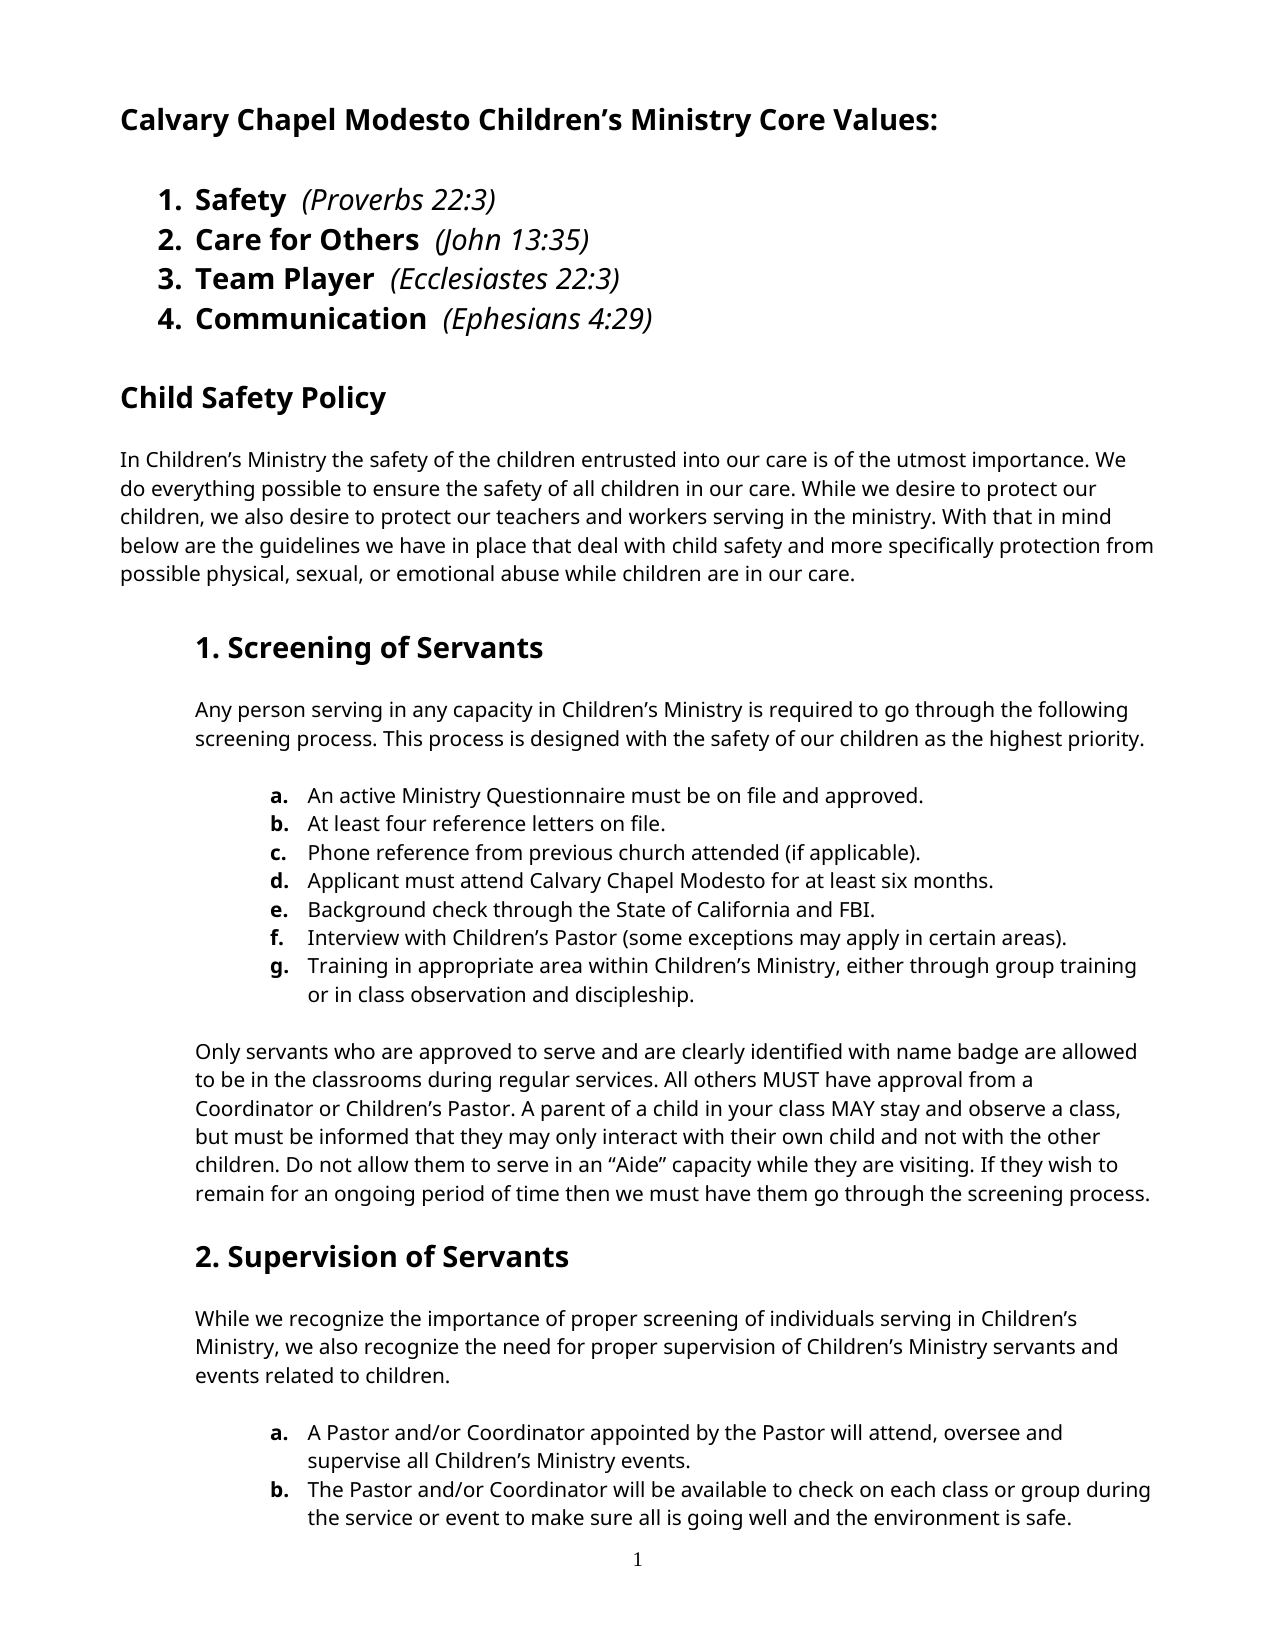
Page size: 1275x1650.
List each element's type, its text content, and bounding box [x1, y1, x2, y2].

list A Pastor and/or Coordinator appointed by the Pastor will attend, oversee and supervise all Children’s Ministry events. [270, 1418, 1155, 1475]
list An active Ministry Questionnaire must be on file and approved. [270, 781, 1155, 809]
list Training in appropriate area within Children’s Ministry, either through group training or in class observation and discipleship. [270, 952, 1155, 1008]
text 2. supervision of Servants [120, 1236, 1155, 1276]
text 1. screening of Servants [120, 627, 1155, 667]
list Team Player (Ecclesiastes 22:3) [157, 258, 1155, 298]
list Communication (Ephesians 4:29) [157, 298, 1155, 338]
list At least four reference letters on file. [270, 809, 1155, 838]
list Care for Others (John 13:35) [157, 219, 1155, 258]
text Calvary Chapel Modesto Children’s Ministry Core Values: [120, 100, 1155, 139]
text In Children’s Ministry the safety of the children entrusted into our care is of the utmost importance. We do everything possible to ensure the safety of all children in our care. While we desire to protect our children, we also desire to protect our teachers and workers serving in the ministry. With that in mind below are the guidelines we have in place that deal with child safety and more specifically protection from possible physical, sexual, or emotional abuse while children are in our care. [120, 446, 1155, 588]
text Any person serving in any capacity in Children’s Ministry is required to go through the following screening process. This process is designed with the safety of our children as the highest priority. [195, 696, 1155, 752]
list Interview with Children’s Pastor (some exceptions may apply in certain areas). [270, 923, 1155, 952]
list Background check through the State of and FBI. [270, 895, 1155, 923]
text Child Safety Policy [120, 377, 1155, 417]
list The Pastor and/or Coordinator will be available to check on each class or group during the service or event to make sure all is going well and the environment is safe. [270, 1475, 1155, 1532]
list Safety (Proverbs 22:3) [157, 179, 1155, 219]
text While we recognize the importance of proper screening of individuals serving in Children’s Ministry, we also recognize the need for proper supervision of Children’s Ministry servants and events related to children. [195, 1304, 1155, 1389]
text Only servants who are approved to serve and are clearly identified with name badge are allowed to be in the classrooms during regular services. All others MUST have approval from a Coordinator or Children’s Pastor. A parent of a child in your class MAY stay and observe a class, but must be informed that they may only interact with their own child and not with the other children. Do not allow them to serve in an “Aide” capacity while they are visiting. If they wish to remain for an ongoing period of time then we must have them go through the screening process. [195, 1037, 1155, 1207]
list Phone reference from previous church attended (if applicable). [270, 838, 1155, 866]
list Applicant must attend Calvary Chapel Modesto for at least six months. [270, 866, 1155, 895]
